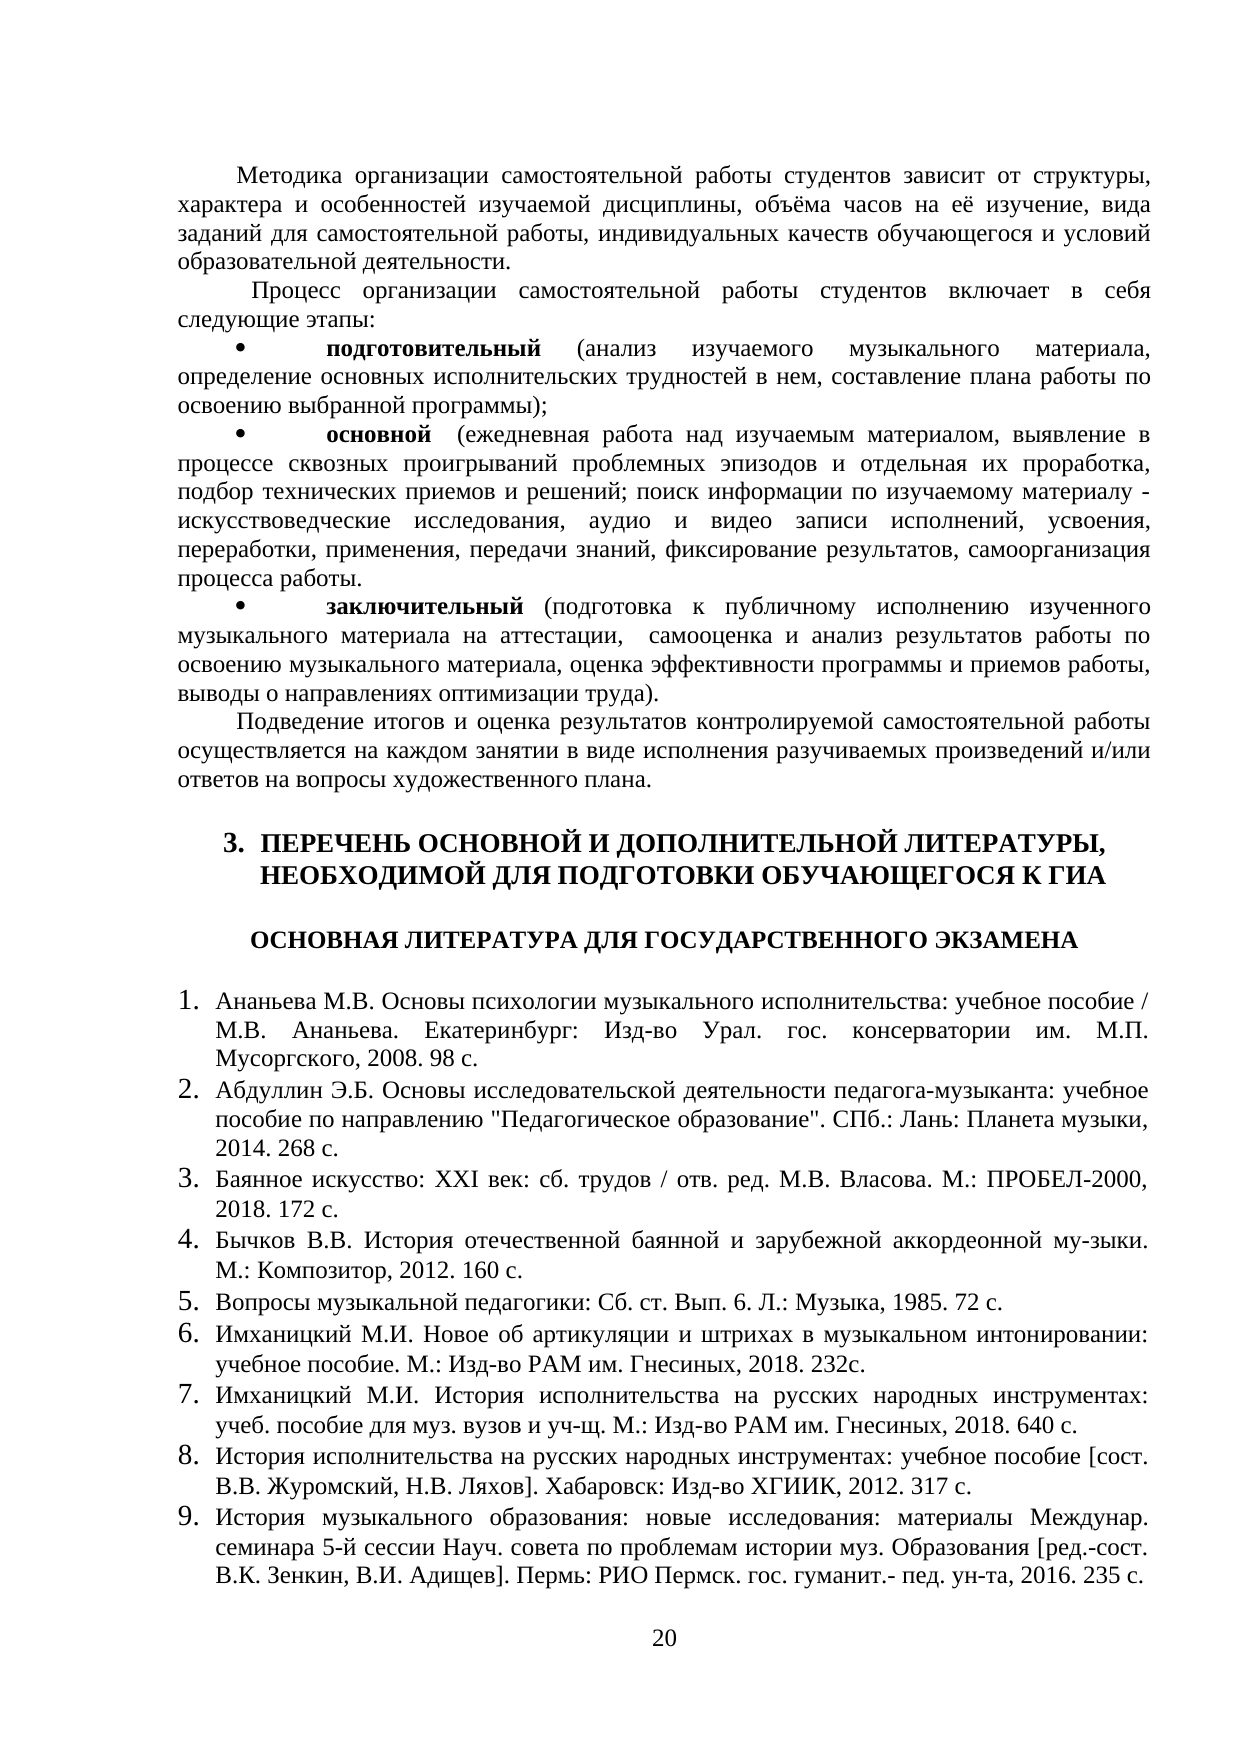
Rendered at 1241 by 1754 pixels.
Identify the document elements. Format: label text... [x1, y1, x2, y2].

list Вопросы музыкальной педагогики: Сб. ст. Вып. 6. Л.: Музыка, 1985. 72 с. [178, 1284, 1149, 1316]
subtitle ПЕРЕЧЕНЬ ОСНОВНОЙ И ДОПОЛНИТЕЛЬНОЙ ЛИТЕРАТУРЫ, НЕОБХОДИМОЙ ДЛЯ ПОДГОТОВКИ ОБУЧАЮЩЕГОСЯ К ГИА [177, 826, 1152, 890]
text Подведение итогов и оценка результатов контролируемой самостоятельной работы осуществляется на каждом занятии в виде исполнения разучиваемых произведений и/или ответов на вопросы художественного плана. [177, 706, 1152, 793]
list основной (ежедневная работа над изучаемым материалом, выявление в процессе сквозных проигрываний проблемных эпизодов и отдельная их проработка, подбор технических приемов и решений; поиск информации по изучаемому материалу - искусствоведческие исследования, аудио и видео записи исполнений, усвоения, переработки, применения, передачи знаний, фиксирование результатов, самоорганизация процесса работы. [177, 419, 1152, 591]
list Баянное искусство: XXI век: сб. трудов / отв. ред. М.В. Власова. М.: ПРОБЕЛ-2000, 2018. 172 с. [178, 1162, 1149, 1223]
list История музыкального образования: новые исследования: материалы Междунар. семинара 5-й сессии Науч. совета по проблемам истории муз. Образования [ред.-сост. В.К. Зенкин, В.И. Адищев]. Пермь: РИО Пермск. гос. гуманит.- пед. ун-та, 2016. 235 с. [178, 1499, 1149, 1589]
list заключительный (подготовка к публичному исполнению изученного музыкального материала на аттестации, самооценка и анализ результатов работы по освоению музыкального материала, оценка эффективности программы и приемов работы, выводы о направлениях оптимизации труда). [177, 591, 1152, 706]
text Процесс организации самостоятельной работы студентов включает в себя следующие этапы: [177, 275, 1152, 333]
list История исполнительства на русских народных инструментах: учебное пособие [сост. В.В. Журомский, Н.В. Ляхов]. Хабаровск: Изд-во ХГИИК, 2012. 317 с. [178, 1438, 1149, 1499]
list Бычков В.В. История отечественной баянной и зарубежной аккордеонной му-зыки. М.: Композитор, 2012. 160 с. [178, 1223, 1149, 1284]
list подготовительный (анализ изучаемого музыкального материала, определение основных исполнительских трудностей в нем, составление плана работы по освоению выбранной программы); [177, 333, 1152, 419]
list Имханицкий М.И. Новое об артикуляции и штрихах в музыкальном интонировании: учебное пособие. М.: Изд-во РАМ им. Гнесиных, 2018. 232с. [178, 1316, 1149, 1377]
list Абдуллин Э.Б. Основы исследовательской деятельности педагога-музыканта: учебное пособие по направлению "Педагогическое образование". СПб.: Лань: Планета музыки, 2014. 268 с. [178, 1072, 1149, 1162]
text Методика организации самостоятельной работы студентов зависит от структуры, характера и особенностей изучаемой дисциплины, объёма часов на её изучение, вида заданий для самостоятельной работы, индивидуальных качеств обучающегося и условий образовательной деятельности. [177, 160, 1152, 275]
list Имханицкий М.И. История исполнительства на русских народных инструментах: учеб. пособие для муз. вузов и уч-щ. М.: Изд-во РАМ им. Гнесиных, 2018. 640 с. [178, 1377, 1149, 1438]
text ОСНОВНАЯ ЛИТЕРАТУРА ДЛЯ ГОСУДАРСТВЕННОГО ЭКЗАМЕНА [177, 926, 1152, 954]
list Ананьева М.В. Основы психологии музыкального исполнительства: учебное пособие / М.В. Ананьева. Екатеринбург: Изд-во Урал. гос. консерватории им. М.П. Мусоргского, 2008. 98 с. [178, 983, 1149, 1072]
